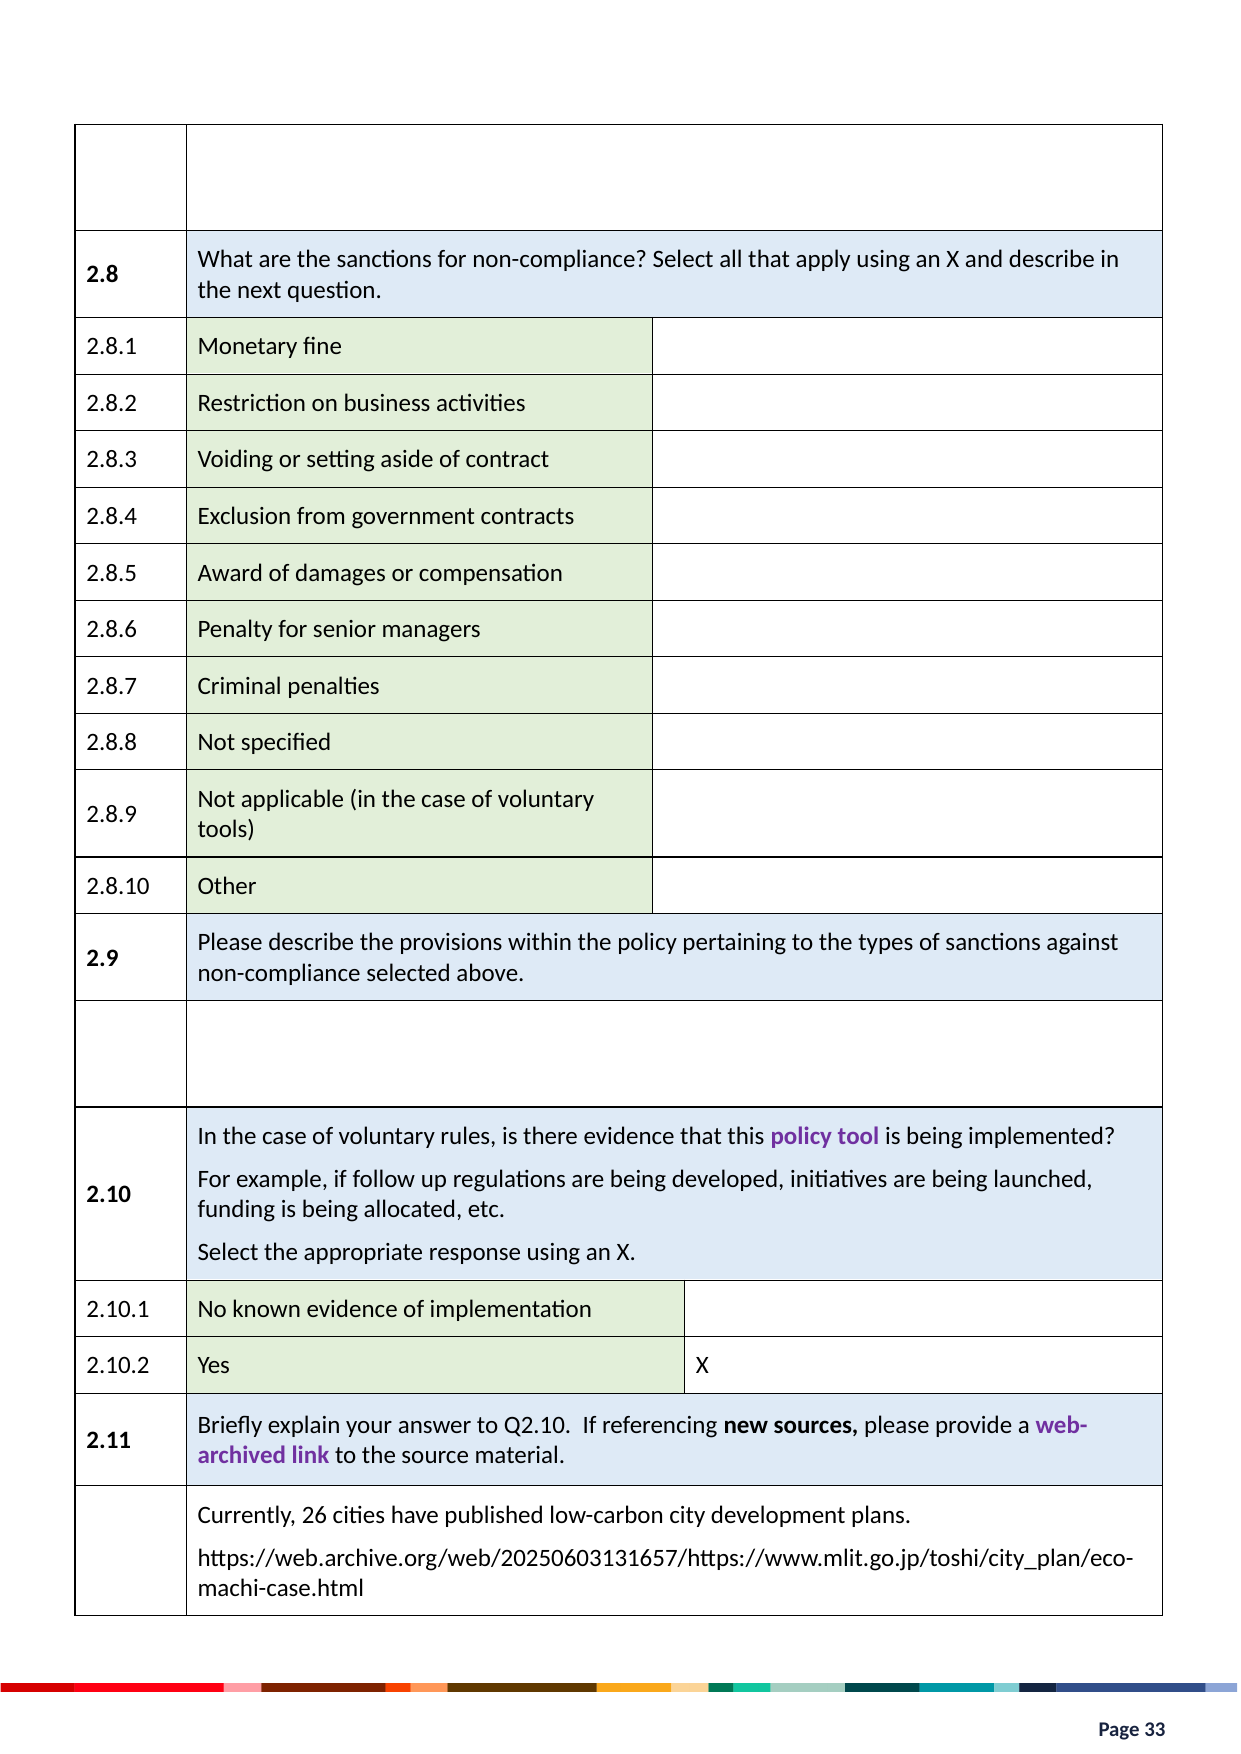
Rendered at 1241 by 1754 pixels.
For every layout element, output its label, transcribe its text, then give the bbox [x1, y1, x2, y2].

table_cell Not specified [187, 714, 652, 769]
table_cell Award of damages or compensation [187, 544, 652, 600]
table_cell [653, 601, 1162, 656]
table_cell 2.8.4 [76, 488, 186, 543]
table_cell X [685, 1337, 1162, 1393]
table_cell Criminal penalties [187, 657, 652, 713]
table_cell Please describe the provisions within the policy pertaining to the types of sanctions against non-compliance selected above. [187, 914, 1162, 1000]
table_cell Yes [187, 1337, 684, 1393]
table_cell 2.8 [76, 231, 186, 317]
table_cell 2.8.1 [76, 318, 186, 373]
table_cell No known evidence of implementation [187, 1281, 684, 1336]
table_cell [187, 125, 1162, 230]
table_cell What are the sanctions for non-compliance? Select all that apply using an X and describe in the next question. [187, 231, 1162, 317]
table_cell [653, 714, 1162, 769]
picture [0, 1683, 1236, 1692]
table_cell [653, 431, 1162, 487]
table_cell [76, 1001, 186, 1106]
table_cell [653, 375, 1162, 430]
table_cell Monetary fine [187, 318, 652, 373]
table_cell Restriction on business activities [187, 375, 652, 430]
table_cell 2.11 [76, 1394, 186, 1485]
table_cell Briefly explain your answer to Q2.10. If referencing new sources, please provide a web-archived link to the source material. [187, 1394, 1162, 1485]
table_cell [653, 488, 1162, 543]
table_cell [76, 125, 186, 230]
table_cell Other [187, 858, 652, 913]
table_cell [653, 657, 1162, 713]
table_cell 2.10 [76, 1108, 186, 1279]
table_cell 2.8.6 [76, 601, 186, 656]
table_cell 2.9 [76, 914, 186, 1000]
table_cell 2.8.2 [76, 375, 186, 430]
table_cell 2.8.7 [76, 657, 186, 713]
table_cell [653, 770, 1162, 856]
table_cell Penalty for senior managers [187, 601, 652, 656]
table_cell [187, 1001, 1162, 1106]
table_cell Currently, 26 cities have published low-carbon city development plans. https://web.archive.org/web/20250603131657/https://www.mlit.go.jp/toshi/city_plan/eco-machi-case.html [187, 1486, 1162, 1615]
table_cell 2.8.8 [76, 714, 186, 769]
table_cell [653, 544, 1162, 600]
table_cell 2.8.9 [76, 770, 186, 856]
table_cell [76, 1486, 186, 1615]
table_cell [653, 318, 1162, 373]
table_cell 2.8.3 [76, 431, 186, 487]
table_cell [653, 858, 1162, 913]
table_cell Not applicable (in the case of voluntary tools) [187, 770, 652, 856]
table_cell 2.10.1 [76, 1281, 186, 1336]
table_cell [685, 1281, 1162, 1336]
table_cell 2.8.5 [76, 544, 186, 600]
table_cell In the case of voluntary rules, is there evidence that this policy tool is being implemented? For example, if follow up regulations are being developed, initiatives are being launched, funding is being allocated, etc. Select the appropriate response using an X. [187, 1108, 1162, 1279]
table_cell Voiding or setting aside of contract [187, 431, 652, 487]
table_cell 2.10.2 [76, 1337, 186, 1393]
table_cell 2.8.10 [76, 858, 186, 913]
table_cell Exclusion from government contracts [187, 488, 652, 543]
